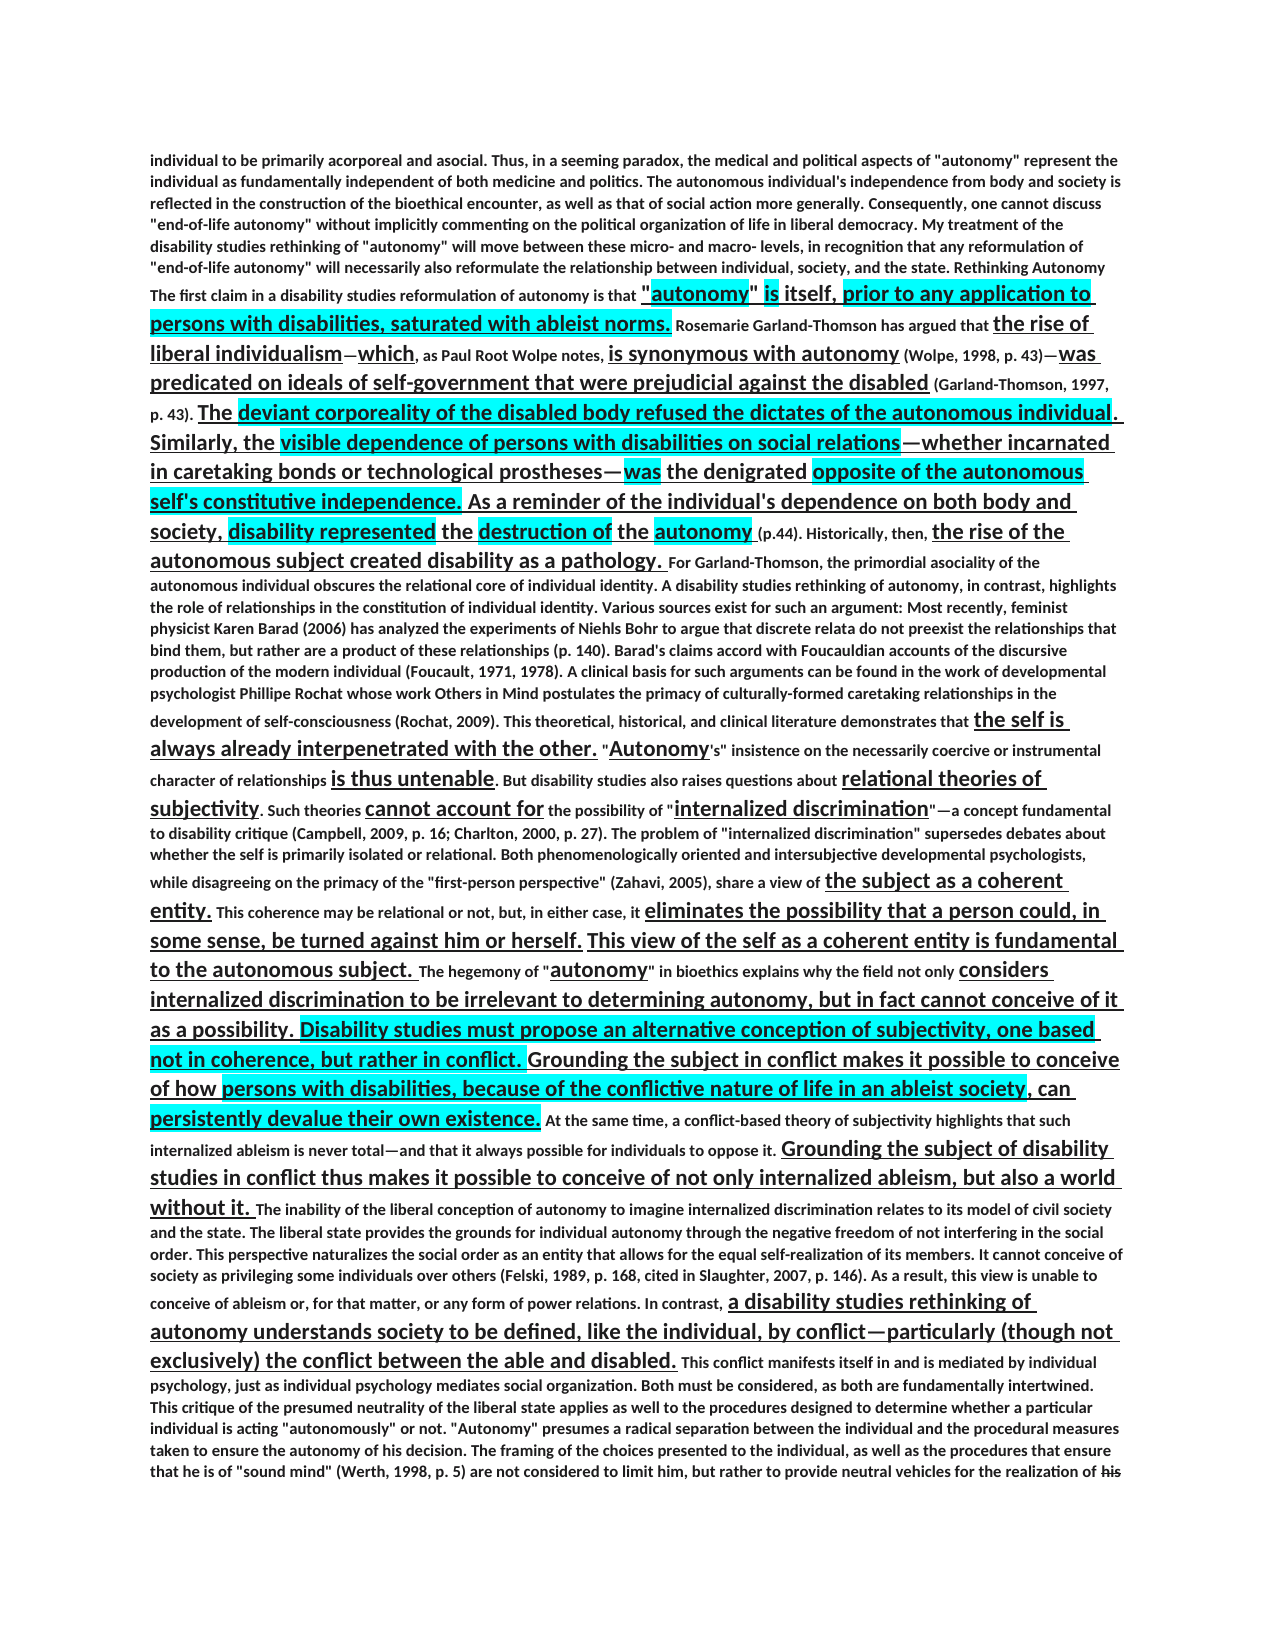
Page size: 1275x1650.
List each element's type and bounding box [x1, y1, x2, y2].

text [150, 150, 1125, 1482]
